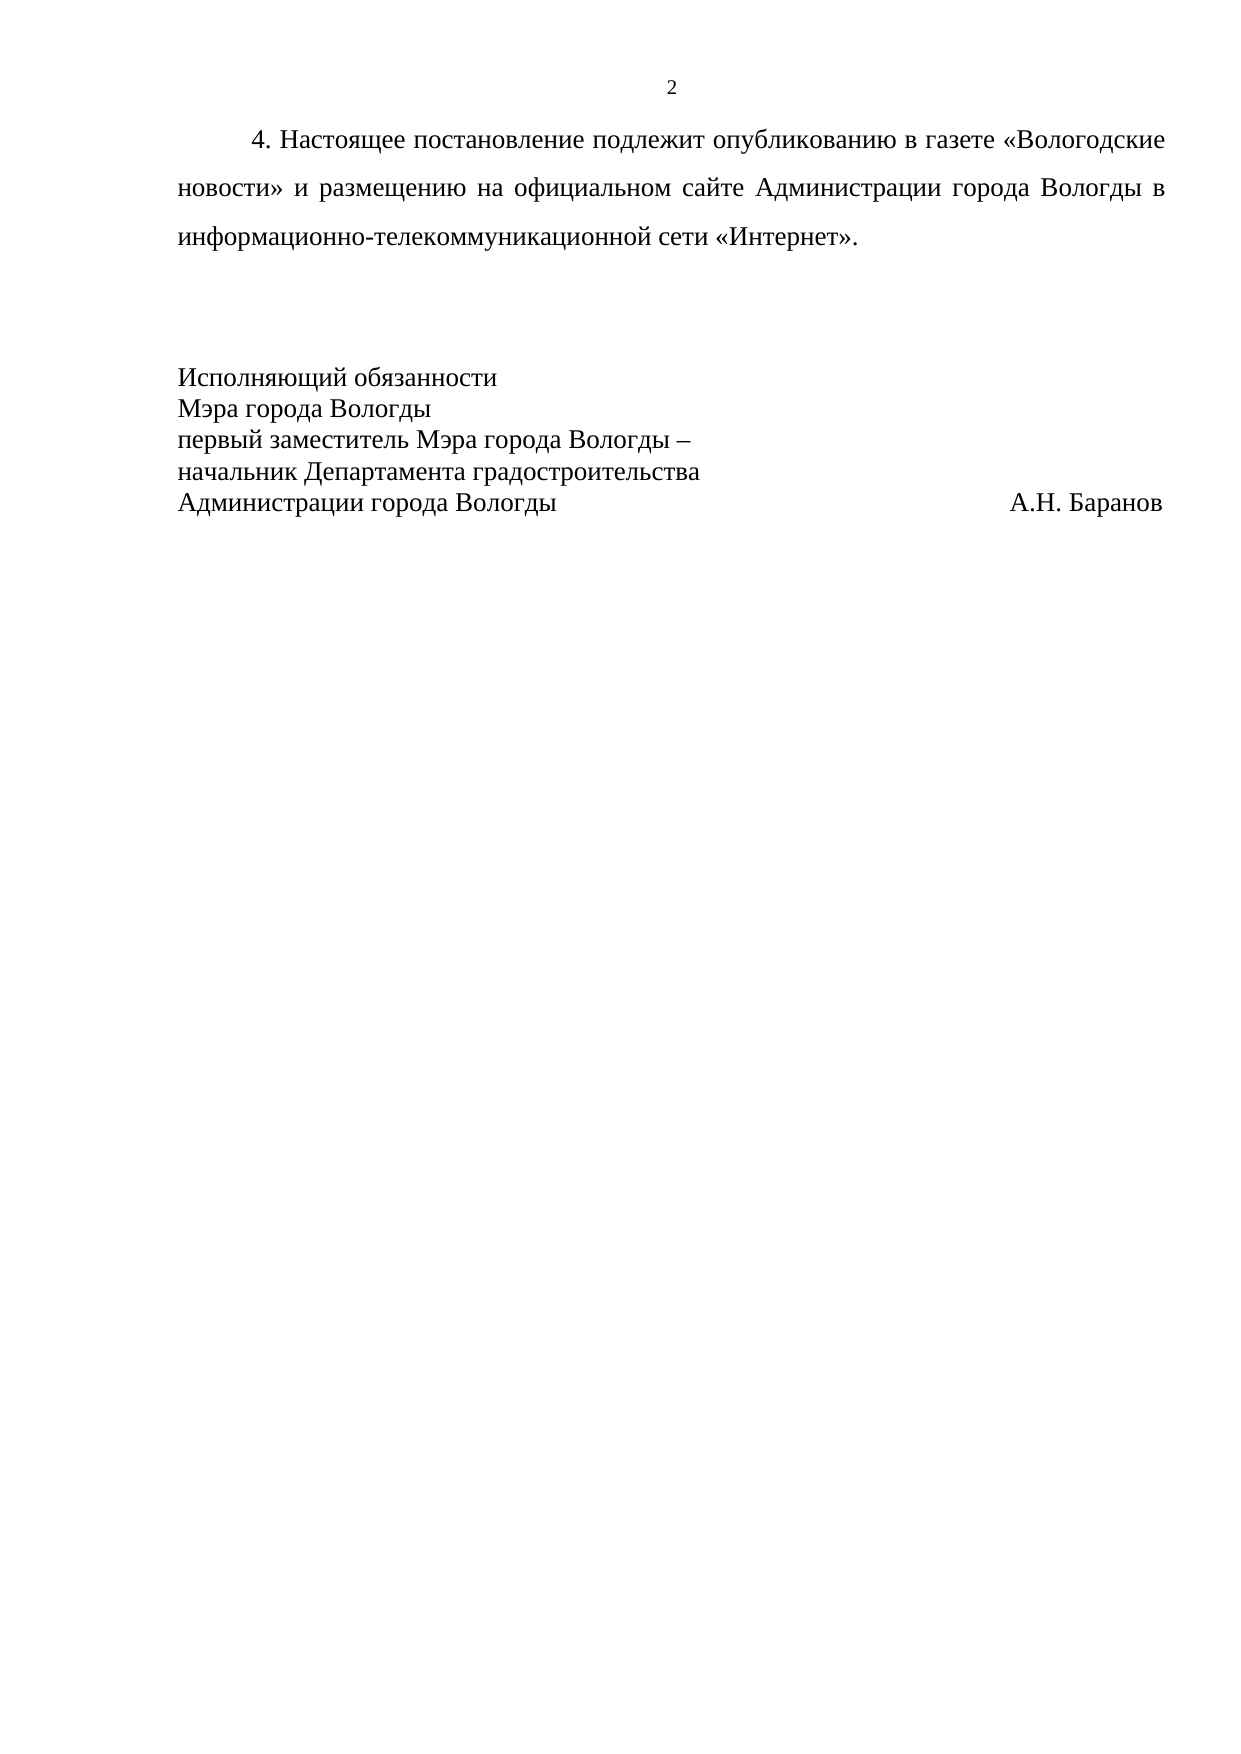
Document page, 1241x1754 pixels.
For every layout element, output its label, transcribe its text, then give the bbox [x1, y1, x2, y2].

text первый заместитель Мэра города Вологды – [177, 423, 1166, 455]
text Мэра города Вологды [177, 392, 1166, 423]
text начальник Департамента градостроительства [177, 455, 1166, 486]
text Администрации города Вологды А.Н. Баранов [177, 486, 1166, 517]
text Исполняющий обязанности [177, 361, 1166, 392]
text 4. Настоящее постановление подлежит опубликованию в газете «Вологодские новости» и размещению на официальном сайте Администрации города Вологды в информационно-телекоммуникационной сети «Интернет». [177, 123, 1166, 251]
